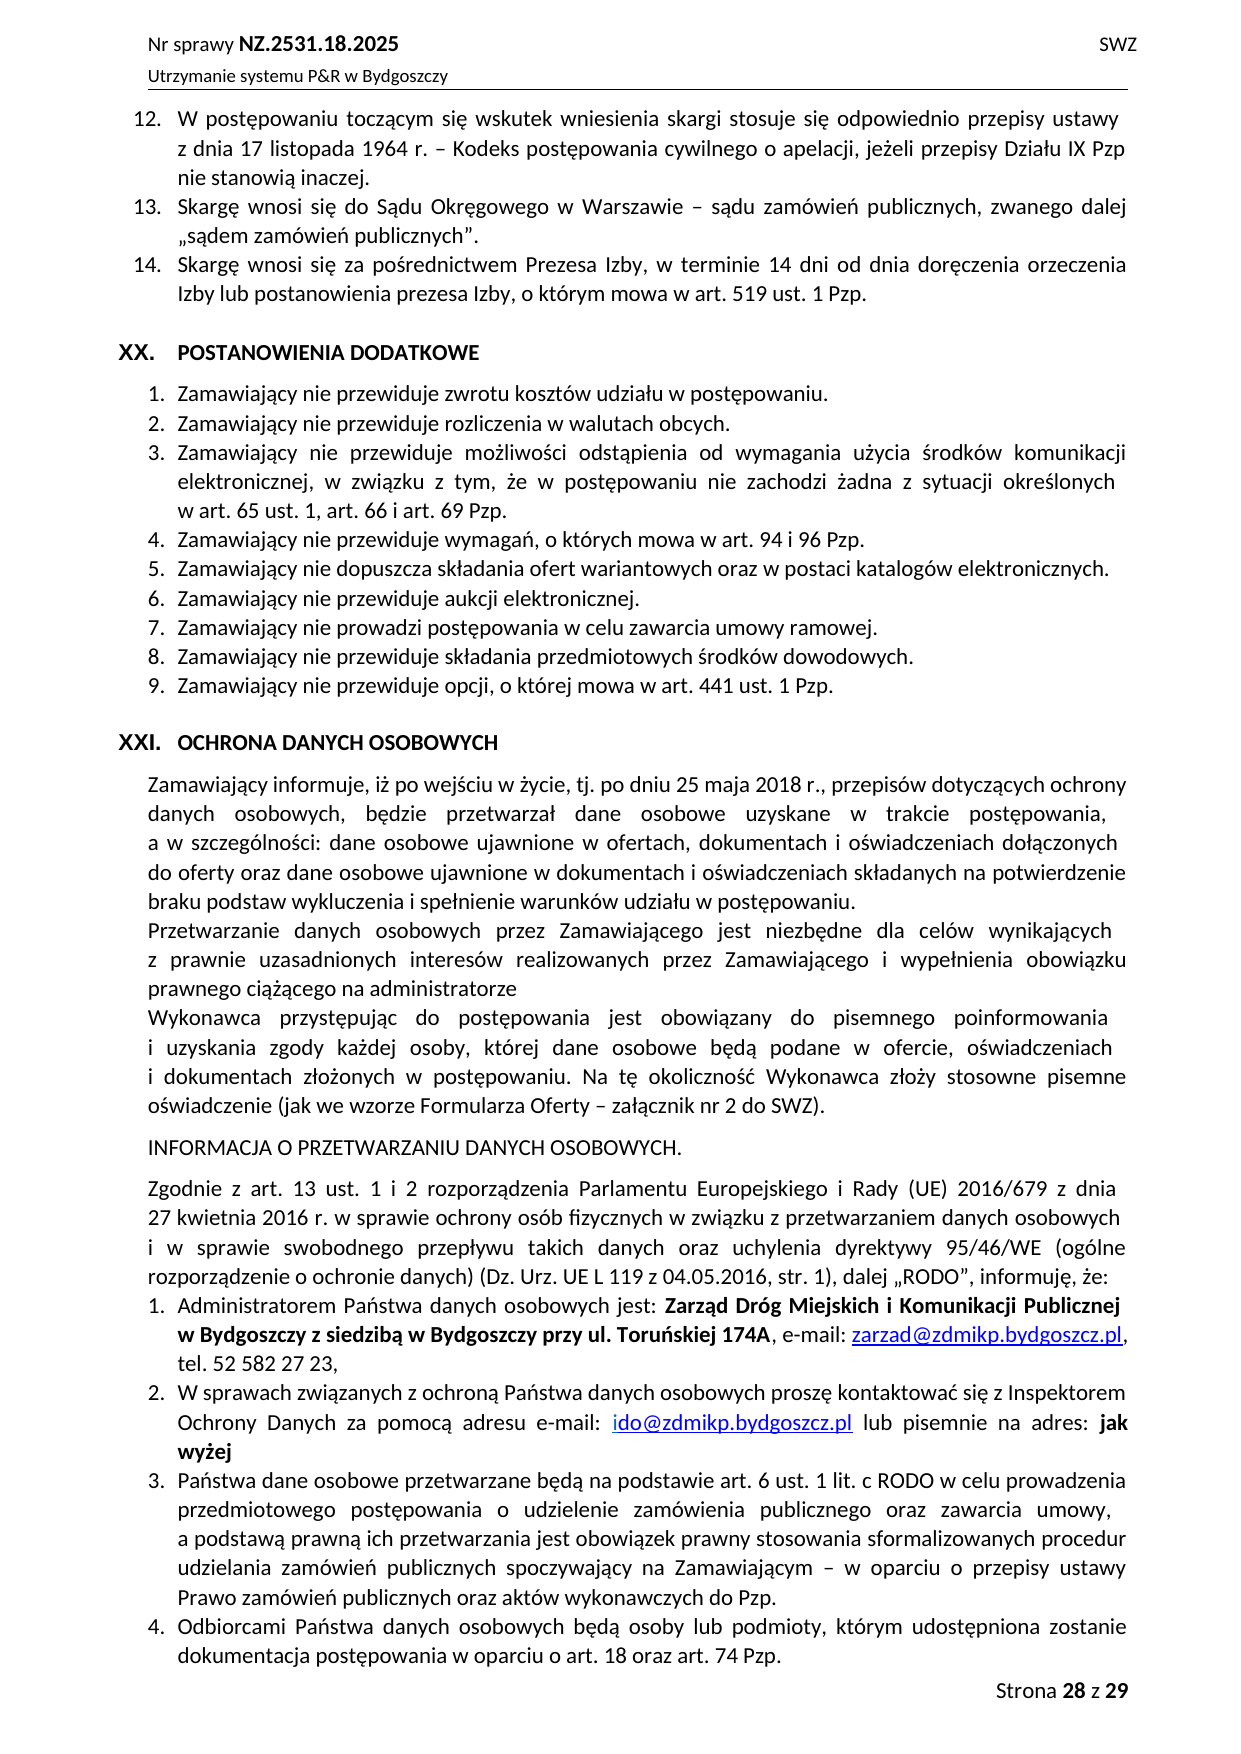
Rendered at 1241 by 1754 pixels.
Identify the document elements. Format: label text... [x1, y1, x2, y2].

list Zamawiający nie przewiduje opcji, o której mowa w art. 441 ust. 1 Pzp. [148, 670, 1128, 699]
list Zamawiający nie przewiduje wymagań, o których mowa w art. 94 i 96 Pzp. [148, 524, 1128, 553]
text Zgodnie z art. 13 ust. 1 i 2 rozporządzenia Parlamentu Europejskiego i Rady (UE) 2016/679 z dnia 27 kwietnia 2016 r. w sprawie ochrony osób fizycznych w związku z przetwarzaniem danych osobowych i w sprawie swobodnego przepływu takich danych oraz uchylenia dyrektywy 95/46/WE (ogólne rozporządzenie o ochronie danych) (Dz. Urz. UE L 119 z 04.05.2016, str. 1), dalej „RODO”, informuję, że: [148, 1173, 1128, 1290]
list W postępowaniu toczącym się wskutek wniesienia skargi stosuje się odpowiednio przepisy ustawy z dnia 17 listopada 1964 r. – Kodeks postępowania cywilnego o apelacji, jeżeli przepisy Działu IX Pzp nie stanowią inaczej. [133, 103, 1128, 191]
list Skargę wnosi się do Sądu Okręgowego w Warszawie – sądu zamówień publicznych, zwanego dalej „sądem zamówień publicznych”. [133, 191, 1128, 249]
list Zamawiający nie przewiduje aukcji elektronicznej. [148, 583, 1128, 612]
list Skargę wnosi się za pośrednictwem Prezesa Izby, w terminie 14 dni od dnia doręczenia orzeczenia Izby lub postanowienia prezesa Izby, o którym mowa w art. 519 ust. 1 Pzp. [133, 249, 1128, 308]
list Państwa dane osobowe przetwarzane będą na podstawie art. 6 ust. 1 lit. c RODO w celu prowadzenia przedmiotowego postępowania o udzielenie zamówienia publicznego oraz zawarcia umowy, a podstawą prawną ich przetwarzania jest obowiązek prawny stosowania sformalizowanych procedur udzielania zamówień publicznych spoczywający na Zamawiającym – w oparciu o przepisy ustawy Prawo zamówień publicznych oraz aktów wykonawczych do Pzp. [148, 1465, 1128, 1611]
list Zamawiający nie przewiduje składania przedmiotowych środków dowodowych. [148, 641, 1128, 670]
text Przetwarzanie danych osobowych przez Zamawiającego jest niezbędne dla celów wynikających z prawnie uzasadnionych interesów realizowanych przez Zamawiającego i wypełnienia obowiązku prawnego ciążącego na administratorze [148, 915, 1128, 1002]
list Zamawiający nie przewiduje zwrotu kosztów udziału w postępowaniu. [148, 378, 1128, 408]
list W sprawach związanych z ochroną Państwa danych osobowych proszę kontaktować się z Inspektorem Ochrony Danych za pomocą adresu e-mail: ido@zdmikp.bydgoszcz.pl lub pisemnie na adres: jak wyżej [148, 1377, 1128, 1465]
list Administratorem Państwa danych osobowych jest: Zarząd Dróg Miejskich i Komunikacji Publicznej w Bydgoszczy z siedzibą w Bydgoszczy przy ul. Toruńskiej 174A, e-mail: zarzad@zdmikp.bydgoszcz.pl, tel. 52 582 27 23, [148, 1290, 1128, 1377]
subtitle OCHRONA DANYCH OSOBOWYCH [118, 727, 1127, 756]
subtitle POSTANOWIENIA DODATKOWE [118, 337, 1127, 366]
text Zamawiający informuje, iż po wejściu w życie, tj. po dniu 25 maja 2018 r., przepisów dotyczących ochrony danych osobowych, będzie przetwarzał dane osobowe uzyskane w trakcie postępowania, a w szczególności: dane osobowe ujawnione w ofertach, dokumentach i oświadczeniach dołączonych do oferty oraz dane osobowe ujawnione w dokumentach i oświadczeniach składanych na potwierdzenie braku podstaw wykluczenia i spełnienie warunków udziału w postępowaniu. [148, 769, 1128, 915]
list Zamawiający nie przewiduje możliwości odstąpienia od wymagania użycia środków komunikacji elektronicznej, w związku z tym, że w postępowaniu nie zachodzi żadna z sytuacji określonych w art. 65 ust. 1, art. 66 i art. 69 Pzp. [148, 437, 1128, 524]
text INFORMACJA O PRZETWARZANIU DANYCH OSOBOWYCH. [148, 1131, 1128, 1161]
list Zamawiający nie przewiduje rozliczenia w walutach obcych. [148, 408, 1128, 437]
list Zamawiający nie dopuszcza składania ofert wariantowych oraz w postaci katalogów elektronicznych. [148, 553, 1128, 583]
text Wykonawca przystępując do postępowania jest obowiązany do pisemnego poinformowania i uzyskania zgody każdej osoby, której dane osobowe będą podane w ofercie, oświadczeniach i dokumentach złożonych w postępowaniu. Na tę okoliczność Wykonawca złoży stosowne pisemne oświadczenie (jak we wzorze Formularza Oferty – załącznik nr 2 do SWZ). [148, 1002, 1128, 1119]
list Odbiorcami Państwa danych osobowych będą osoby lub podmioty, którym udostępniona zostanie dokumentacja postępowania w oparciu o art. 18 oraz art. 74 Pzp. [148, 1611, 1128, 1669]
list Zamawiający nie prowadzi postępowania w celu zawarcia umowy ramowej. [148, 612, 1128, 641]
